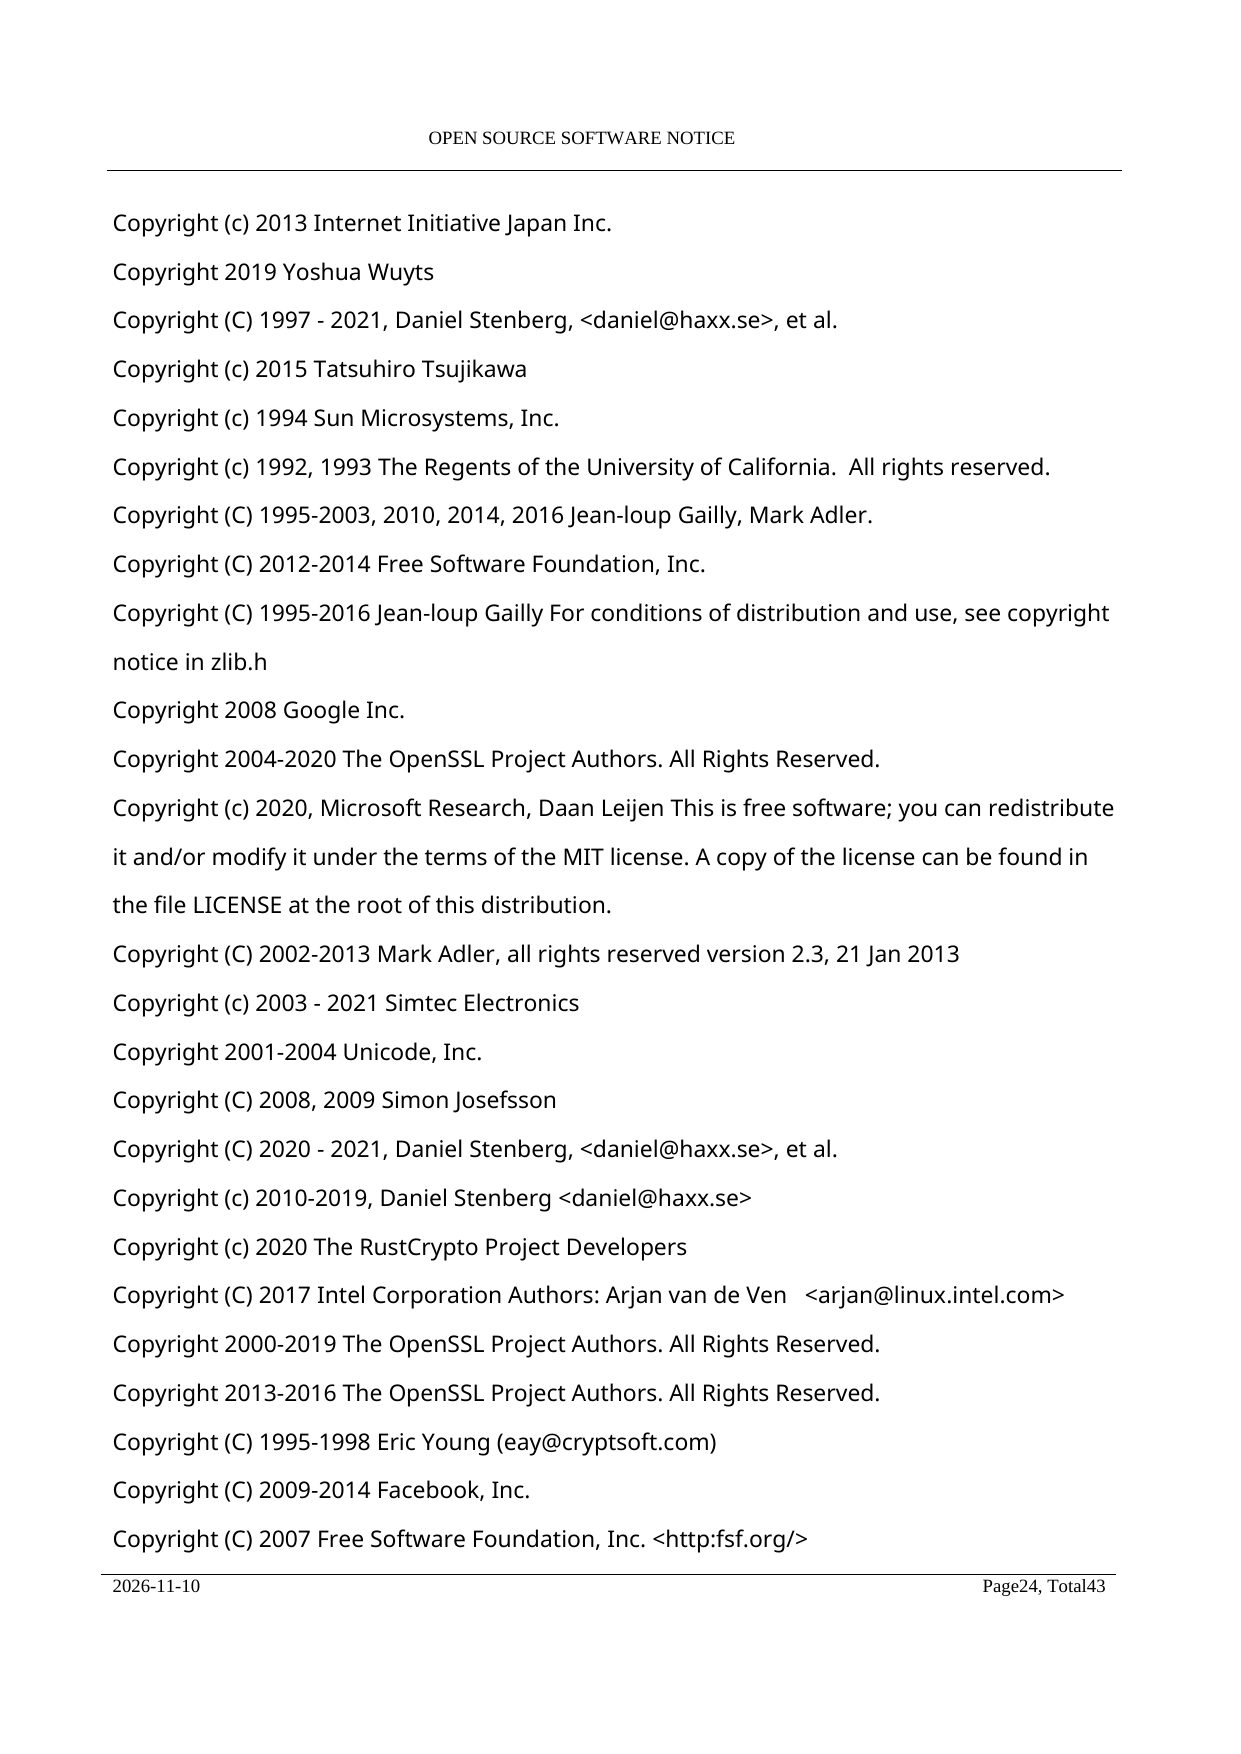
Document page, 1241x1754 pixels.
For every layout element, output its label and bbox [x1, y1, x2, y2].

text [112, 206, 1128, 1555]
